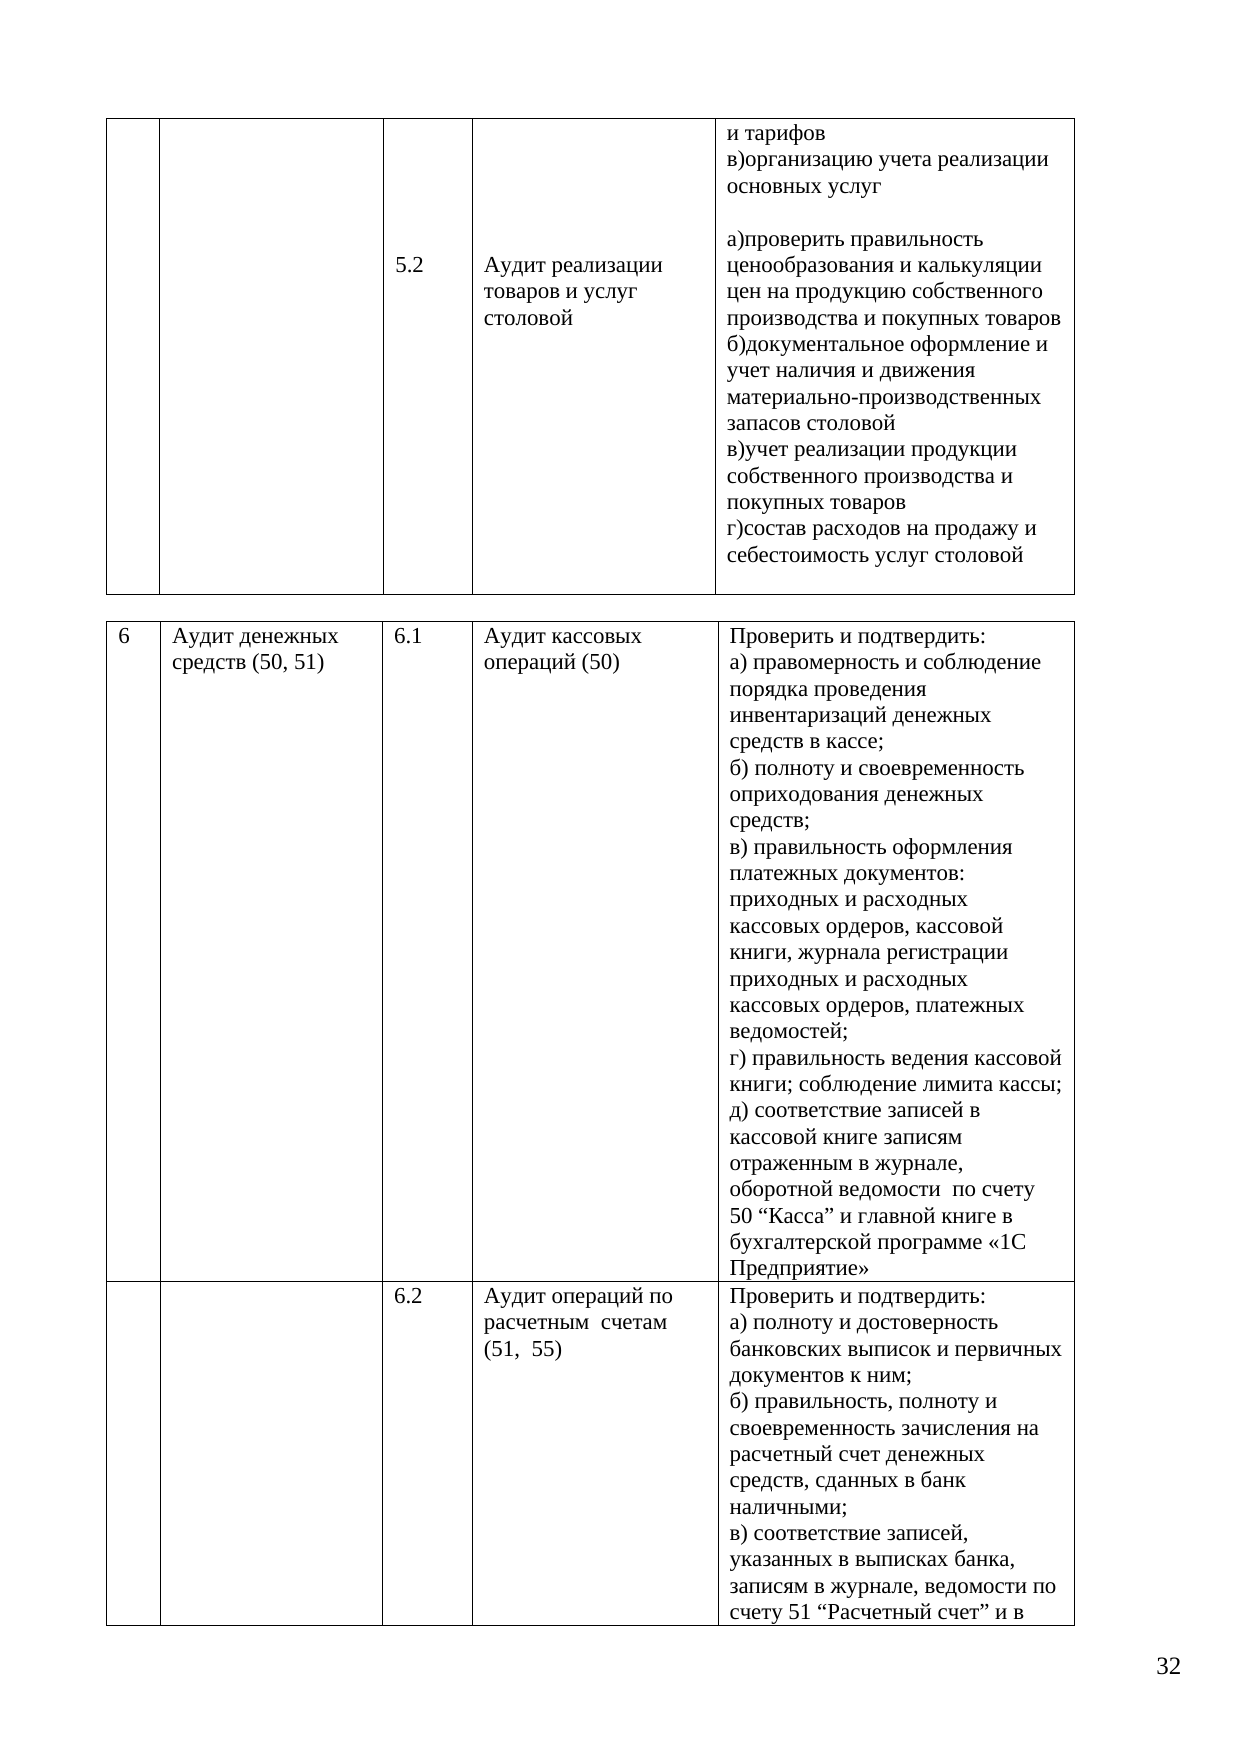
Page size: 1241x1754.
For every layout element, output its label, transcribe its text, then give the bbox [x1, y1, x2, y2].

table_cell [161, 1282, 382, 1624]
table_header 5.1 5.2 [384, 119, 472, 593]
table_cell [473, 1282, 718, 1624]
table_cell 6.2 [383, 1282, 472, 1624]
table_header 6.1 [383, 622, 472, 1281]
table_header 5 [107, 119, 159, 593]
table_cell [719, 1282, 1074, 1624]
table_header Аудит денежных средств (50, 51) [161, 622, 382, 1281]
table_header Аудит кассовых операций (50) [473, 622, 718, 1281]
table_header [473, 119, 715, 593]
table_header Проверить и подтвердить: а) правомерность и соблюдение порядка проведения инвентаризаций денежных средств в кассе; б) полноту и своевременность оприходования денежных средств; в) правильность оформления платежных документов: приходных и расходных кассовых ордеров, кассовой книги, журнала регистрации приходных и расходных кассовых ордеров, платежных ведомостей; г) правильность ведения кассовой книги; соблюдение лимита кассы; д) соответствие записей в кассовой книге записям отраженным в журнале, оборотной ведомости по счету 50 “Касса” и главной книге в бухгалтерской программе «1С Предприятие» [719, 622, 1074, 1281]
table_cell [107, 1282, 160, 1624]
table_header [716, 119, 1074, 593]
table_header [160, 119, 383, 593]
table_header 6 [107, 622, 160, 1281]
